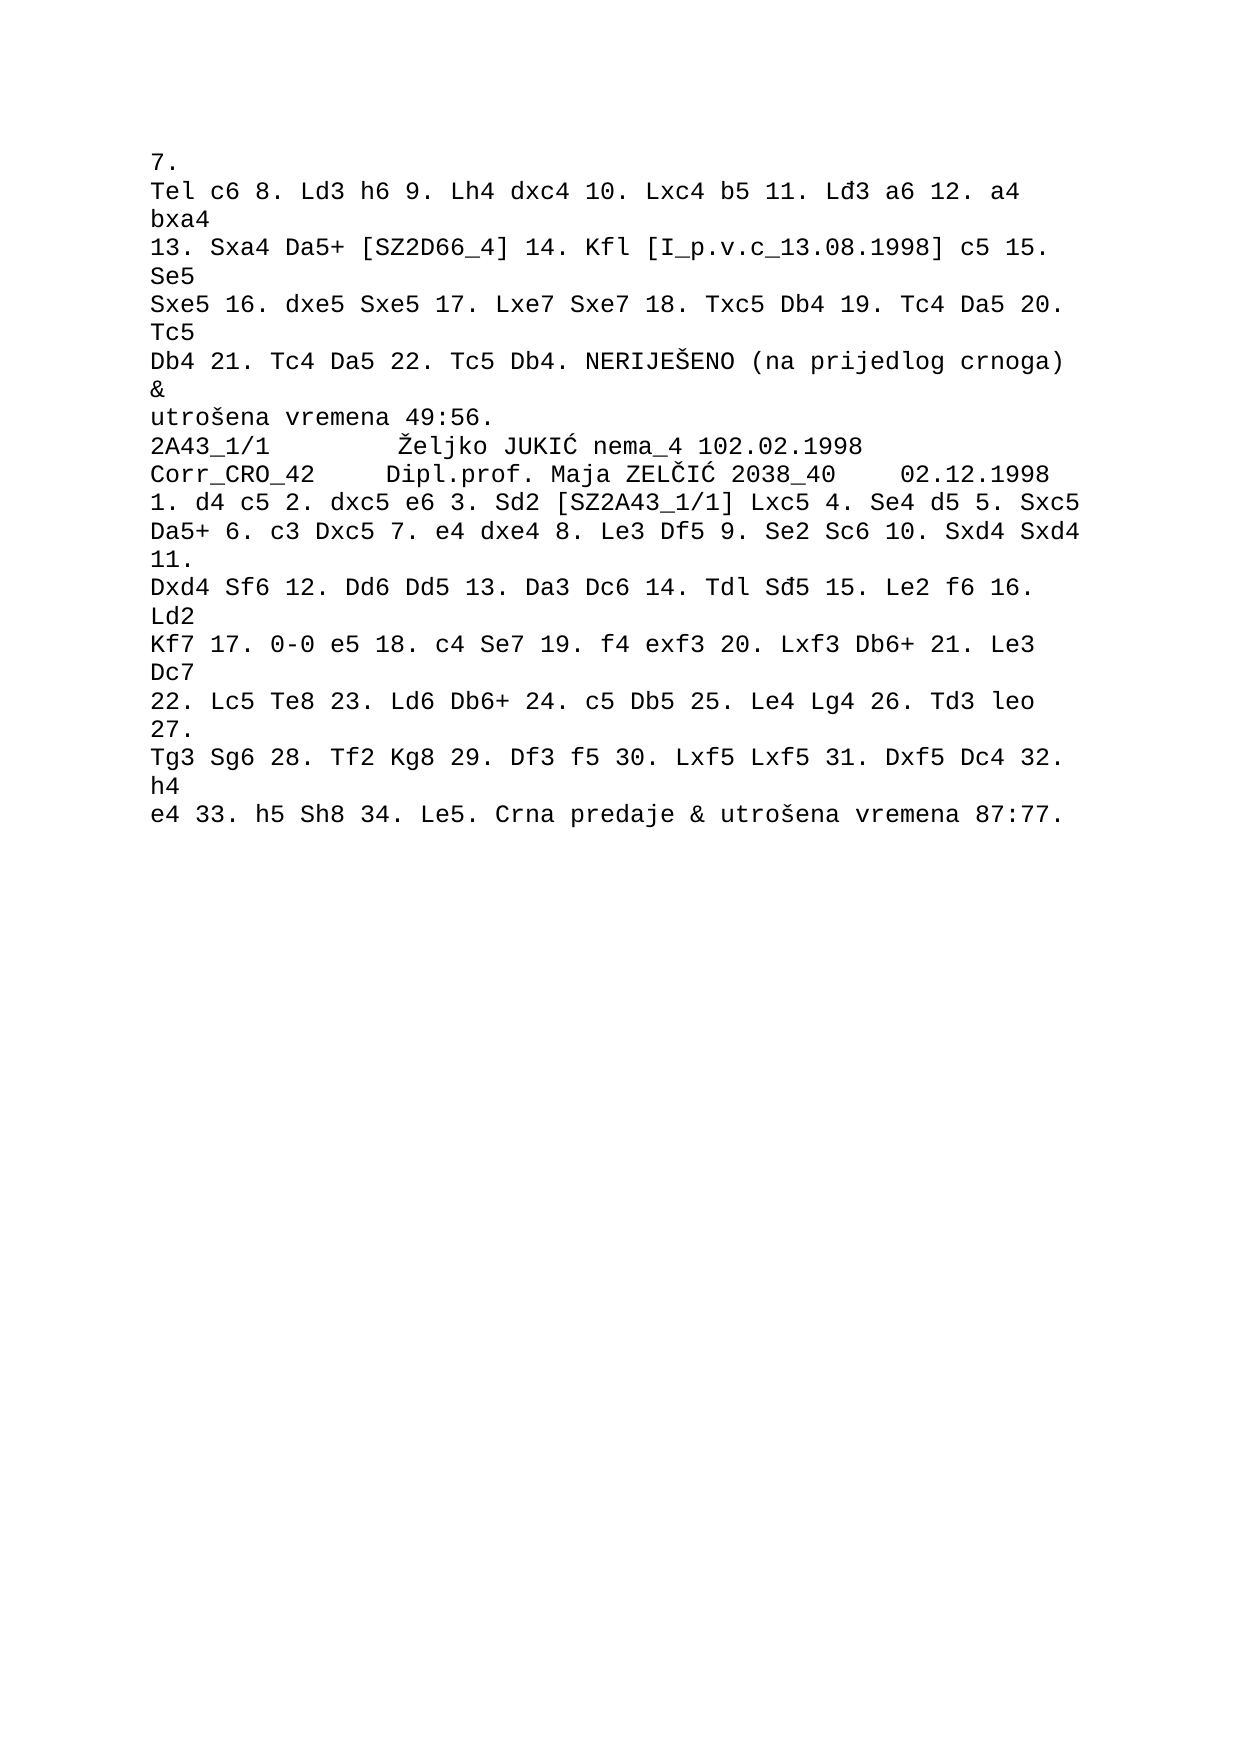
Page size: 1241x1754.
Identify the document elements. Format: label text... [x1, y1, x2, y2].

text 1. d4 c5 2. dxc5 e6 3. Sd2 [SZ2A43_1/1] Lxc5 4. Se4 d5 5. Sxc5 Da5+ 6. c3 Dxc5 7. e4 dxe4 8. Le3 Df5 9. Se2 Sc6 10. Sxd4 Sxd4 11. Dxd4 Sf6 12. Dd6 Dd5 13. Da3 Dc6 14. Tdl Sđ5 15. Le2 f6 16. Ld2 Kf7 17. 0-0 e5 18. c4 Se7 19. f4 exf3 20. Lxf3 Db6+ 21. Le3 Dc7 22. Lc5 Te8 23. Ld6 Db6+ 24. c5 Db5 25. Le4 Lg4 26. Td3 leo 27. Tg3 Sg6 28. Tf2 Kg8 29. Df3 f5 30. Lxf5 Lxf5 31. Dxf5 Dc4 32. h4 e4 33. h5 Sh8 34. Le5. Crna predaje & utrošena vremena 87:77. [150, 490, 1090, 830]
text Corr_CRO_42 Dipl.prof. Maja ZELČIĆ 2038_4 0 02.12.1998 [150, 462, 1090, 490]
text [150, 150, 1090, 235]
text 2A43_1/1 Željko JUKIĆ nema_4 1 02.02.1998 [150, 433, 1090, 462]
text 13. Sxa4 Da5+ [SZ2D66_4] 14. Kfl [I_p.v.c_13.08.1998] c5 15. Se5 Sxe5 16. dxe5 Sxe5 17. Lxe7 Sxe7 18. Txc5 Db4 19. Tc4 Da5 20. Tc5 Db4 21. Tc4 Da5 22. Tc5 Db4. NERIJEŠENO (na prijedlog crnoga) & utrošena vremena 49:56. [150, 235, 1090, 433]
